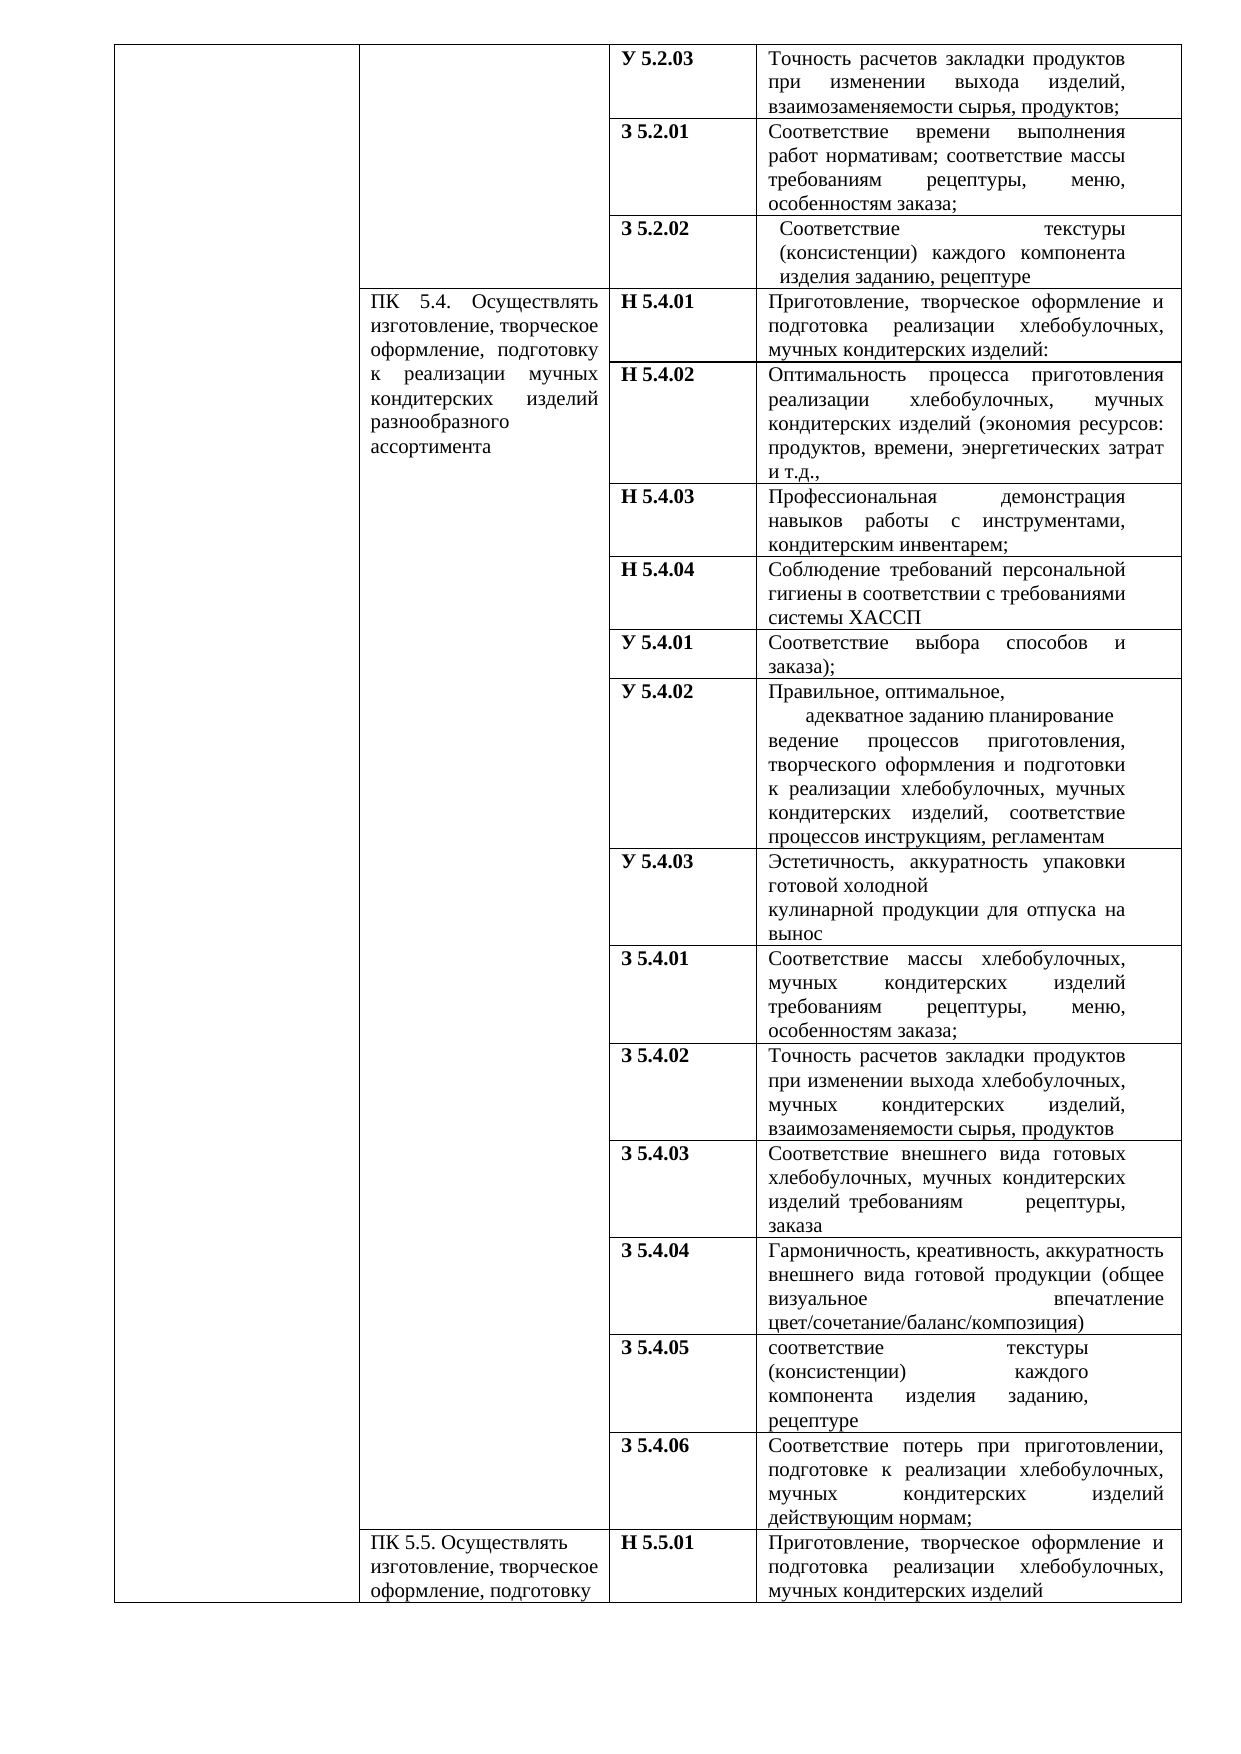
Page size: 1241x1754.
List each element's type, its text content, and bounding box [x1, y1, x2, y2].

table_cell З 5.4.03 [610, 1141, 756, 1237]
table_cell З 5.2.01 [610, 119, 756, 215]
table_cell Приготовление, творческое оформление и подготовка реализации хлебобулочных, мучных кондитерских изделий: [757, 289, 1181, 361]
table_cell З 5.2.02 [610, 216, 756, 288]
table_cell Соответствие выбора способов и заказа); [757, 630, 1181, 678]
table_cell Соответствие потерь при приготовлении, подготовке к реализации хлебобулочных, мучных кондитерских изделий действующим нормам; [757, 1433, 1181, 1529]
table_cell Соответствие текстуры (консистенции) каждого компонента изделия заданию, рецептуре [757, 216, 1181, 288]
table_cell У 5.4.02 [610, 679, 756, 848]
table_cell Точность расчетов закладки продуктов при изменении выхода изделий, взаимозаменяемости сырья, продуктов; [757, 45, 1181, 118]
table_cell Точность расчетов закладки продуктов при изменении выхода хлебобулочных, мучных кондитерских изделий, взаимозаменяемости сырья, продуктов [757, 1044, 1181, 1140]
table_cell Соответствие времени выполнения работ нормативам; соответствие массы требованиям рецептуры, меню, особенностям заказа; [757, 119, 1181, 215]
table_cell З 5.4.05 [610, 1335, 756, 1432]
table_cell Н 5.5.01 [610, 1530, 756, 1602]
table_cell З 5.4.02 [610, 1044, 756, 1140]
table_cell Эстетичность, аккуратность упаковки готовой холодной кулинарной продукции для отпуска на вынос [757, 849, 1181, 945]
table_cell З 5.4.04 [610, 1238, 756, 1334]
table_cell Гармоничность, креативность, аккуратность внешнего вида готовой продукции (общее визуальное впечатление цвет/сочетание/баланс/композиция) [757, 1238, 1181, 1334]
table_cell З 5.4.01 [610, 946, 756, 1042]
table_cell Соответствие массы хлебобулочных, мучных кондитерских изделий требованиям рецептуры, меню, особенностям заказа; [757, 946, 1181, 1042]
table_cell Правильное, оптимальное, адекватное заданию планирование ведение процессов приготовления, творческого оформления и подготовки к реализации хлебобулочных, мучных кондитерских изделий, соответствие процессов инструкциям, регламентам [757, 679, 1181, 848]
table_cell Оптимальность процесса приготовления реализации хлебобулочных, мучных кондитерских изделий (экономия ресурсов: продуктов, времени, энергетических затрат и т.д., [757, 363, 1181, 483]
table_cell Соответствие внешнего вида готовых хлебобулочных, мучных кондитерских изделий требованиям рецептуры, заказа [757, 1141, 1181, 1237]
table_cell ПК 5.4. Осуществлять изготовление, творческое оформление, подготовку к реализации мучных кондитерских изделий разнообразного ассортимента [360, 289, 609, 1529]
table_cell соответствие текстуры (консистенции) каждого компонента изделия заданию, рецептуре [757, 1335, 1181, 1432]
table_cell Н 5.4.04 [610, 557, 756, 629]
table_cell Профессиональная демонстрация навыков работы с инструментами, кондитерским инвентарем; [757, 484, 1181, 556]
table_cell Н 5.4.03 [610, 484, 756, 556]
table_cell Н 5.4.02 [610, 363, 756, 483]
table_cell Н 5.4.01 [610, 289, 756, 361]
table_cell З 5.4.06 [610, 1433, 756, 1529]
table_cell У 5.2.03 [610, 45, 756, 118]
table_cell Соблюдение требований персональной гигиены в соответствии с требованиями системы ХАССП [757, 557, 1181, 629]
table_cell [360, 1530, 609, 1602]
table_cell У 5.4.03 [610, 849, 756, 945]
table_cell У 5.4.01 [610, 630, 756, 678]
table_cell Приготовление, творческое оформление и подготовка реализации хлебобулочных, мучных кондитерских изделий [757, 1530, 1181, 1602]
